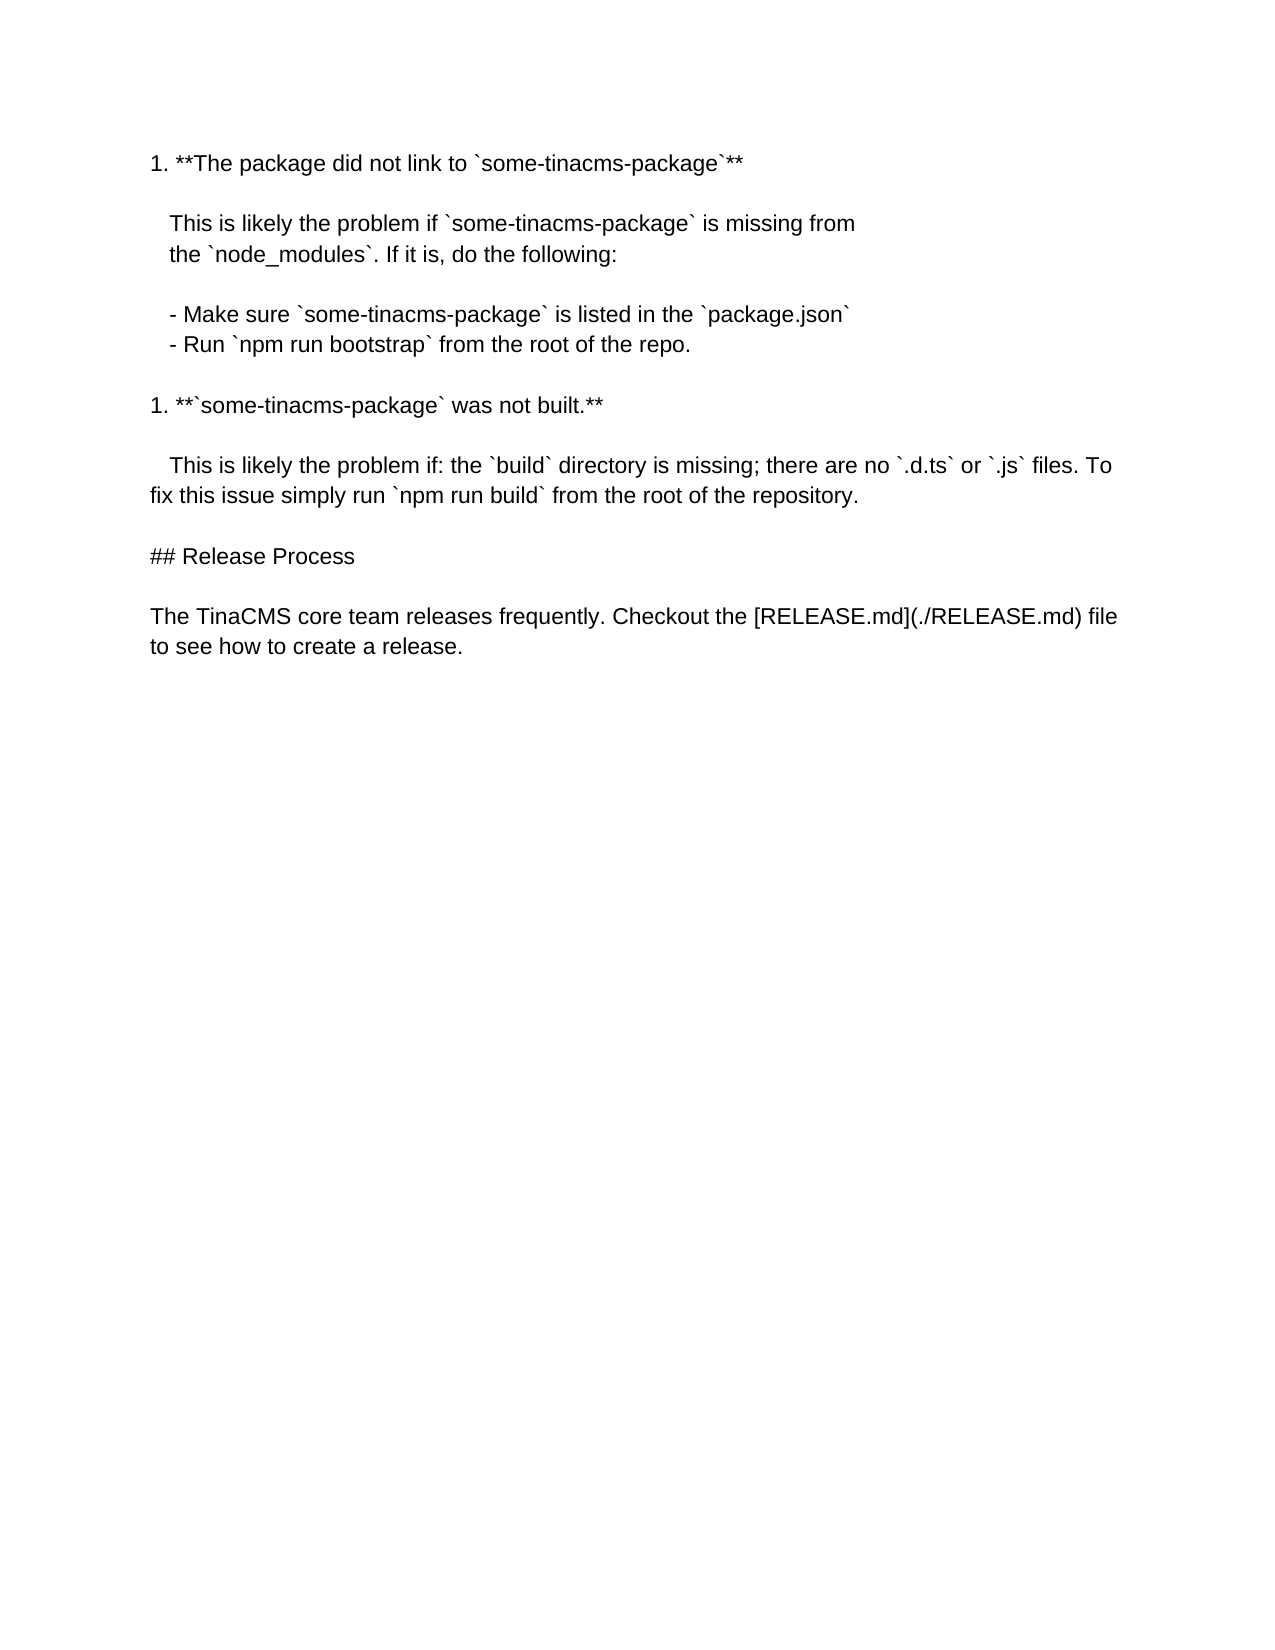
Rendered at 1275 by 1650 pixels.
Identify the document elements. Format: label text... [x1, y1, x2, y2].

text 1. **The package did not link to `some-tinacms-package`** [150, 150, 1125, 176]
text the `node_modules`. If it is, do the following: [150, 241, 1125, 267]
text The TinaCMS core team releases frequently. Checkout the [RELEASE.md](./RELEASE.md) file to see how to create a release. [150, 603, 1125, 660]
text This is likely the problem if `some-tinacms-package` is missing from [150, 210, 1125, 237]
text 1. **`some-tinacms-package` was not built.** [150, 392, 1125, 418]
text This is likely the problem if: the `build` directory is missing; there are no `.d.ts` or `.js` files. To fix this issue simply run `npm run build` from the root of the repository. [150, 452, 1125, 509]
text - Run `npm run bootstrap` from the root of the repo. [150, 331, 1125, 358]
text ## Release Process [150, 543, 1125, 569]
text - Make sure `some-tinacms-package` is listed in the `package.json` [150, 301, 1125, 327]
